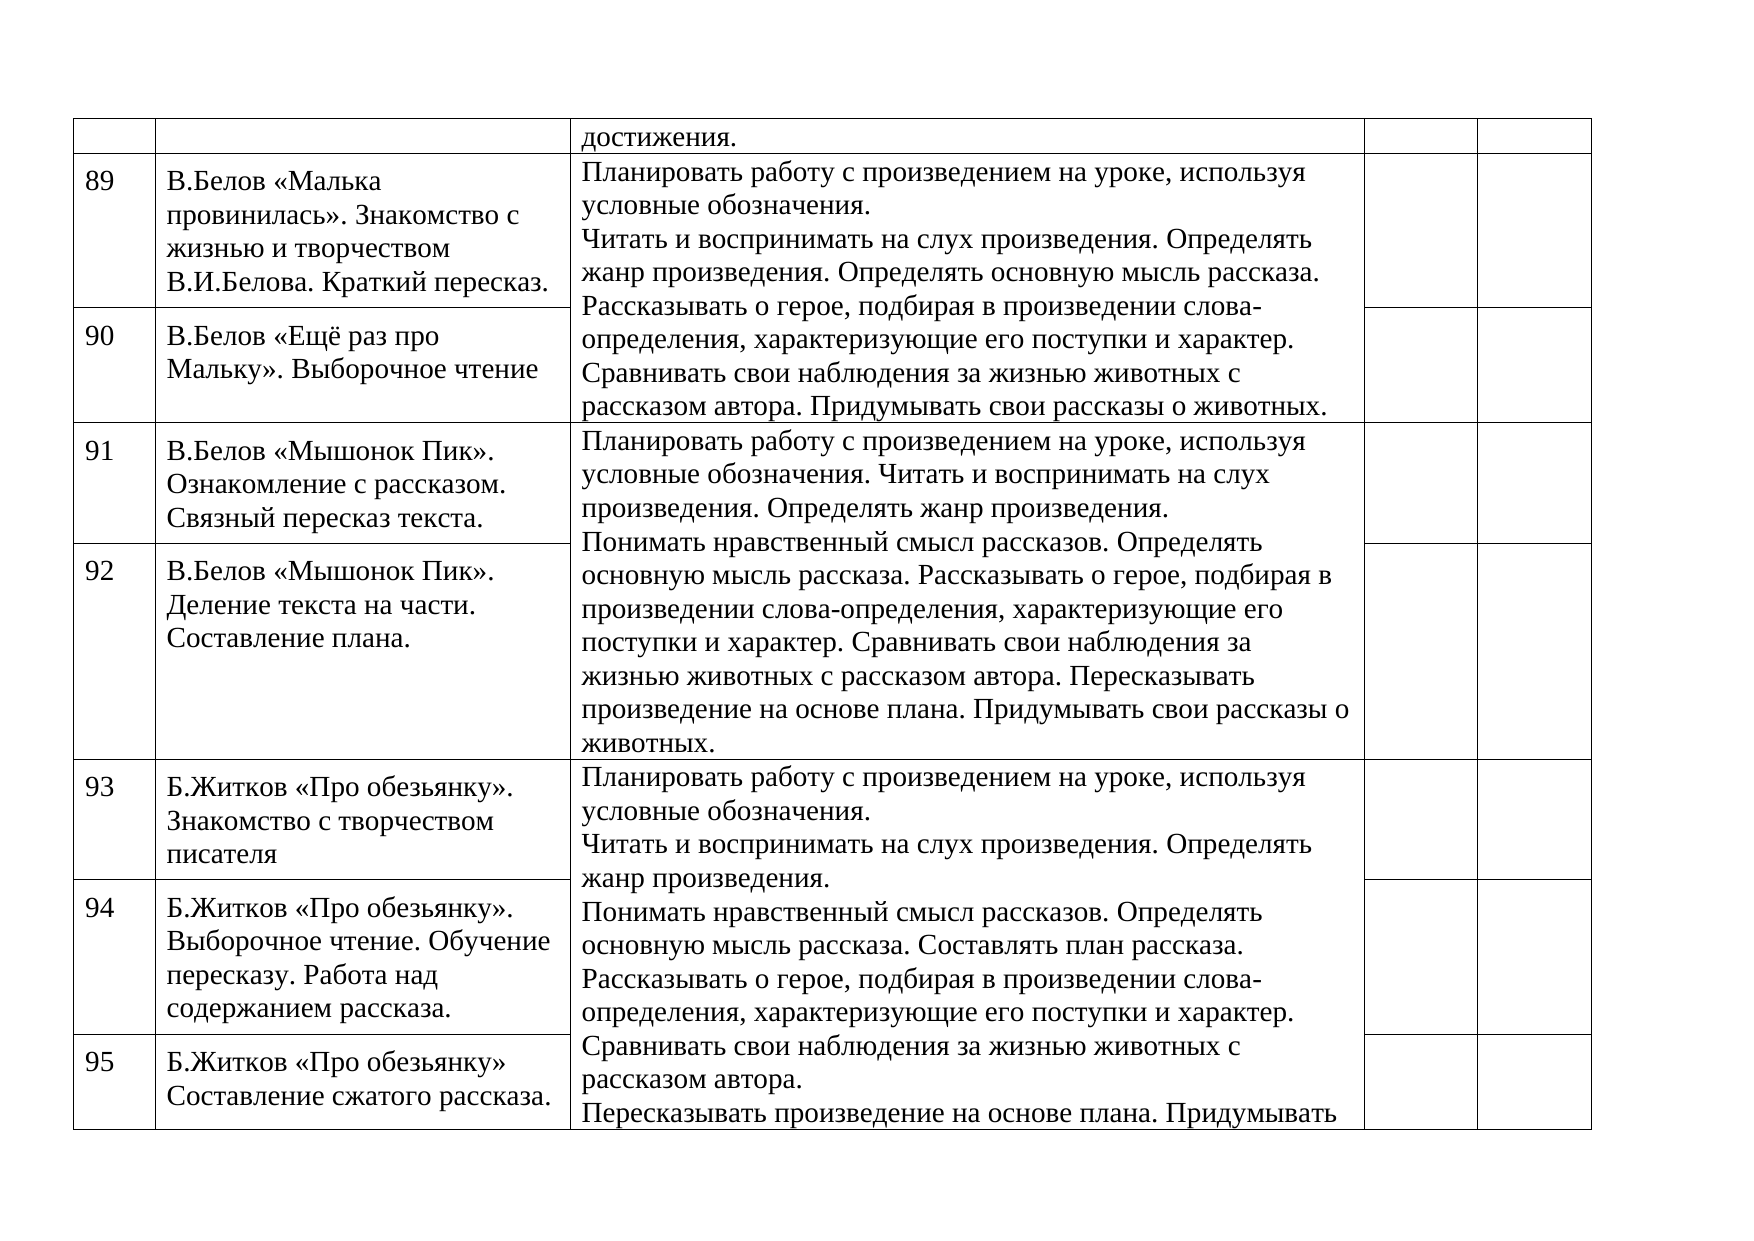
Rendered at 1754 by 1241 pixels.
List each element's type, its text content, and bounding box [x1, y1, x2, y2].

table_cell В.Белов «Ещё раз про Мальку». Выборочное чтение [156, 308, 570, 422]
table_cell [1365, 423, 1477, 543]
table_cell [1478, 154, 1591, 307]
table_cell В.Белов «Мышонок Пик». Ознакомление с рассказом. Связный пересказ текста. [156, 423, 570, 543]
table_cell [1478, 119, 1591, 153]
table_cell [1365, 119, 1477, 153]
table_cell Б.Житков «Про обезьянку». Выборочное чтение. Обучение пересказу. Работа над содержанием рассказа. [156, 880, 570, 1034]
table_cell 91 [74, 423, 155, 543]
table_cell [1478, 423, 1591, 543]
table_cell [1365, 880, 1477, 1034]
table_cell Планировать работу с произведением на уроке, используя условные обозначения. Читать и воспринимать на слух произведения. Определять жанр произведения. Определять основную мысль рассказа. Рассказывать о герое, подбирая в произведении слова-определения, характеризующие его поступки и характер. Сравнивать свои наблюдения за жизнью животных с рассказом автора. Придумывать свои рассказы о животных. [571, 154, 1364, 422]
table_cell [1478, 308, 1591, 422]
table_cell [1478, 544, 1591, 758]
table_cell 92 [74, 544, 155, 758]
table_cell [1365, 1035, 1477, 1128]
table_cell [1365, 544, 1477, 758]
table_cell Планировать работу с произведением на уроке, используя условные обозначения. Читать и воспринимать на слух произведения. Определять жанр произведения. Понимать нравственный смысл рассказов. Определять основную мысль рассказа. Рассказывать о герое, подбирая в произведении слова-определения, характеризующие его поступки и характер. Сравнивать свои наблюдения за жизнью животных с рассказом автора. Пересказывать произведение на основе плана. Придумывать свои рассказы о животных. [571, 423, 1364, 758]
table_cell В.Белов «Малька провинилась». Знакомство с жизнью и творчеством В.И.Белова. Краткий пересказ. [156, 154, 570, 307]
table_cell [156, 1035, 570, 1128]
table_cell [1478, 880, 1591, 1034]
table_cell 88 [74, 119, 155, 153]
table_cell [156, 119, 570, 153]
table_cell 89 [74, 154, 155, 307]
table_cell [1478, 1035, 1591, 1128]
table_cell [1478, 760, 1591, 879]
table_cell 90 [74, 308, 155, 422]
table_cell Б.Житков «Про обезьянку». Знакомство с творчеством писателя [156, 760, 570, 879]
table_cell [1365, 308, 1477, 422]
table_cell 94 [74, 880, 155, 1034]
table_cell [1365, 760, 1477, 879]
table_cell 93 [74, 760, 155, 879]
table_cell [571, 760, 1364, 1128]
table_cell 95 [74, 1035, 155, 1128]
table_cell В.Белов «Мышонок Пик». Деление текста на части. Составление плана. [156, 544, 570, 758]
table_cell [1365, 154, 1477, 307]
